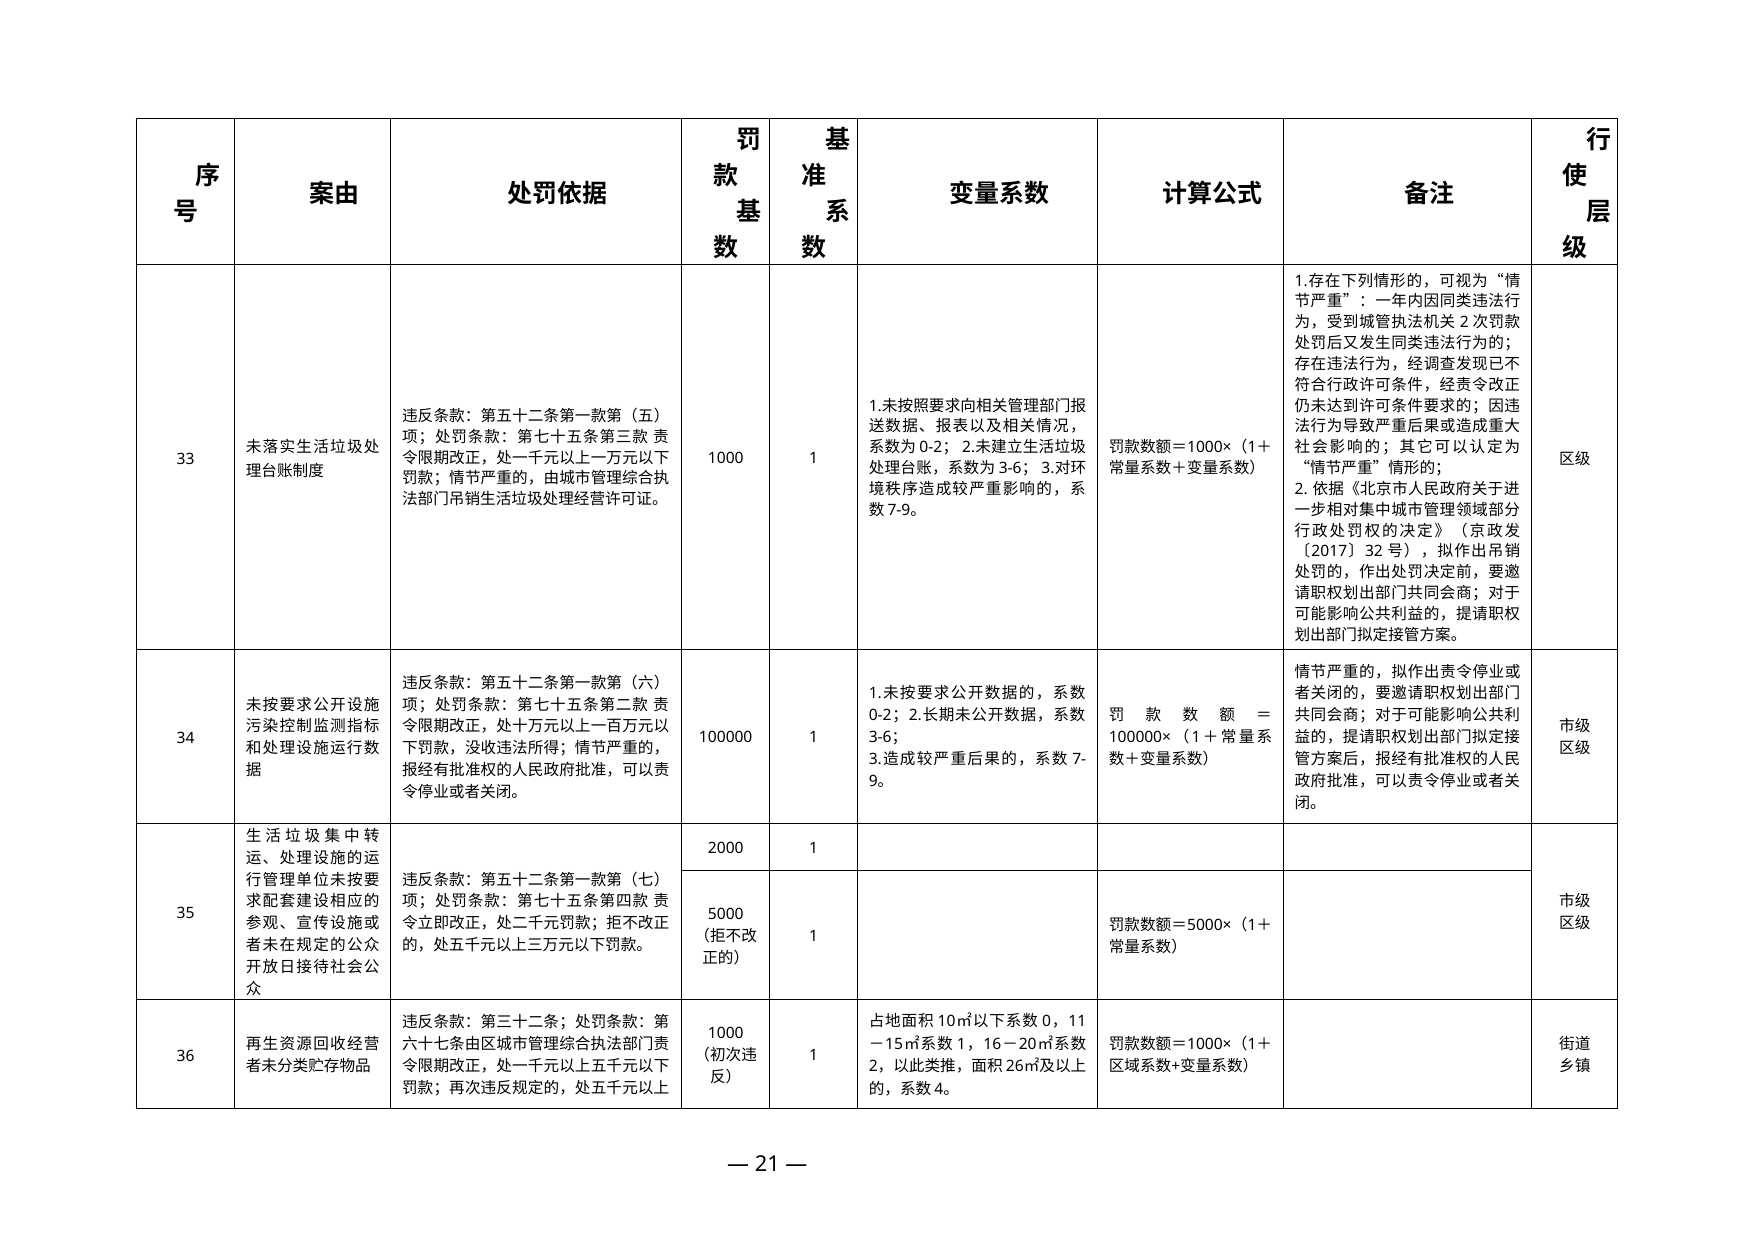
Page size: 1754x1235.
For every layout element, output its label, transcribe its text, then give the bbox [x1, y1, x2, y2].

table_cell [1284, 1000, 1531, 1108]
table_cell [858, 871, 1097, 999]
table_header 行使 层级 [1532, 119, 1617, 264]
table_cell 违反条款：第五十二条第一款第（六）项；处罚条款：第七十五条第二款 责令限期改正，处十万元以上一百万元以下罚款，没收违法所得；情节严重的，报经有批准权的人民政府批准，可以责令停业或者关闭。 [391, 650, 681, 823]
table_cell [1284, 824, 1531, 870]
table_cell 1 [770, 1000, 857, 1108]
table_header 罚款 基数 [682, 119, 769, 264]
table_cell 1 [770, 650, 857, 823]
table_cell 2000 [682, 824, 769, 870]
table_cell 罚款数额＝1000×（1＋常量系数＋变量系数） [1098, 265, 1283, 649]
table_cell 1 [770, 824, 857, 870]
table_cell 占地面积10㎡以下系数0，11－15㎡系数1，16－20㎡系数2，以此类推，面积26㎡及以上的，系数4。 [858, 1000, 1097, 1108]
table_cell 未按要求公开设施污染控制监测指标和处理设施运行数据 [235, 650, 390, 823]
table_cell 1000 [682, 265, 769, 649]
table_cell 1.未按照要求向相关管理部门报送数据、报表以及相关情况，系数为0-2； 2.未建立生活垃圾处理台账，系数为3-6； 3.对环境秩序造成较严重影响的，系数7-9。 [858, 265, 1097, 649]
table_cell 违反条款：第五十二条第一款第（七）项；处罚条款：第七十五条第四款 责令立即改正，处二千元罚款；拒不改正的，处五千元以上三万元以下罚款。 [391, 824, 681, 999]
table_cell 再生资源回收经营者未分类贮存物品 [235, 1000, 390, 1108]
table_cell 1.存在下列情形的，可视为“情节严重”：一年内因同类违法行为，受到城管执法机关2次罚款处罚后又发生同类违法行为的；存在违法行为，经调查发现已不符合行政许可条件，经责令改正仍未达到许可条件要求的；因违法行为导致严重后果或造成重大社会影响的；其它可以认定为“情节严重”情形的； 2. 依据《北京市人民政府关于进一步相对集中城市管理领域部分行政处罚权的决定》（京政发〔2017〕32号），拟作出吊销处罚的，作出处罚决定前，要邀请职权划出部门共同会商；对于可能影响公共利益的，提请职权划出部门拟定接管方案。 [1284, 265, 1531, 649]
table_cell 罚款数额＝100000×（1＋常量系数＋变量系数） [1098, 650, 1283, 823]
table_cell 100000 [682, 650, 769, 823]
table_header 序号 [137, 119, 234, 264]
table_header 备注 [1284, 119, 1531, 264]
table_header 基准 系数 [770, 119, 857, 264]
table_cell [1284, 871, 1531, 999]
table_cell 未落实生活垃圾处理台账制度 [235, 265, 390, 649]
table_header 处罚依据 [391, 119, 681, 264]
table_cell 罚款数额＝5000×（1＋常量系数） [1098, 871, 1283, 999]
table_cell 1 [770, 871, 857, 999]
table_cell 1 [770, 265, 857, 649]
table_cell 市级 区级 [1532, 824, 1617, 999]
table_cell 市级 区级 [1532, 650, 1617, 823]
table_cell 情节严重的，拟作出责令停业或者关闭的，要邀请职权划出部门共同会商；对于可能影响公共利益的，提请职权划出部门拟定接管方案后，报经有批准权的人民政府批准，可以责令停业或者关闭。 [1284, 650, 1531, 823]
table_cell 违反条款：第五十二条第一款第（五）项；处罚条款：第七十五条第三款 责令限期改正，处一千元以上一万元以下罚款；情节严重的，由城市管理综合执法部门吊销生活垃圾处理经营许可证。 [391, 265, 681, 649]
table_cell 罚款数额＝1000×（1＋区域系数+变量系数） [1098, 1000, 1283, 1108]
table_cell 街道 乡镇 [1532, 1000, 1617, 1108]
table_cell 1.未按要求公开数据的，系数0-2；2.长期未公开数据，系数3-6； 3.造成较严重后果的，系数7-9。 [858, 650, 1097, 823]
table_header 案由 [235, 119, 390, 264]
table_cell 5000（拒不改正的） [682, 871, 769, 999]
table_cell [858, 824, 1097, 870]
table_header 变量系数 [858, 119, 1097, 264]
table_cell 36 [137, 1000, 234, 1108]
table_cell 34 [137, 650, 234, 823]
table_cell 区级 [1532, 265, 1617, 649]
table_header 计算公式 [1098, 119, 1283, 264]
table_cell 33 [137, 265, 234, 649]
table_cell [391, 1000, 681, 1108]
table_cell 35 [137, 824, 234, 999]
table_cell 生活垃圾集中转运、处理设施的运行管理单位未按要求配套建设相应的参观、宣传设施或者未在规定的公众开放日接待社会公众 [235, 824, 390, 999]
table_cell [1098, 824, 1283, 870]
table_cell 1000（初次违反） [682, 1000, 769, 1108]
